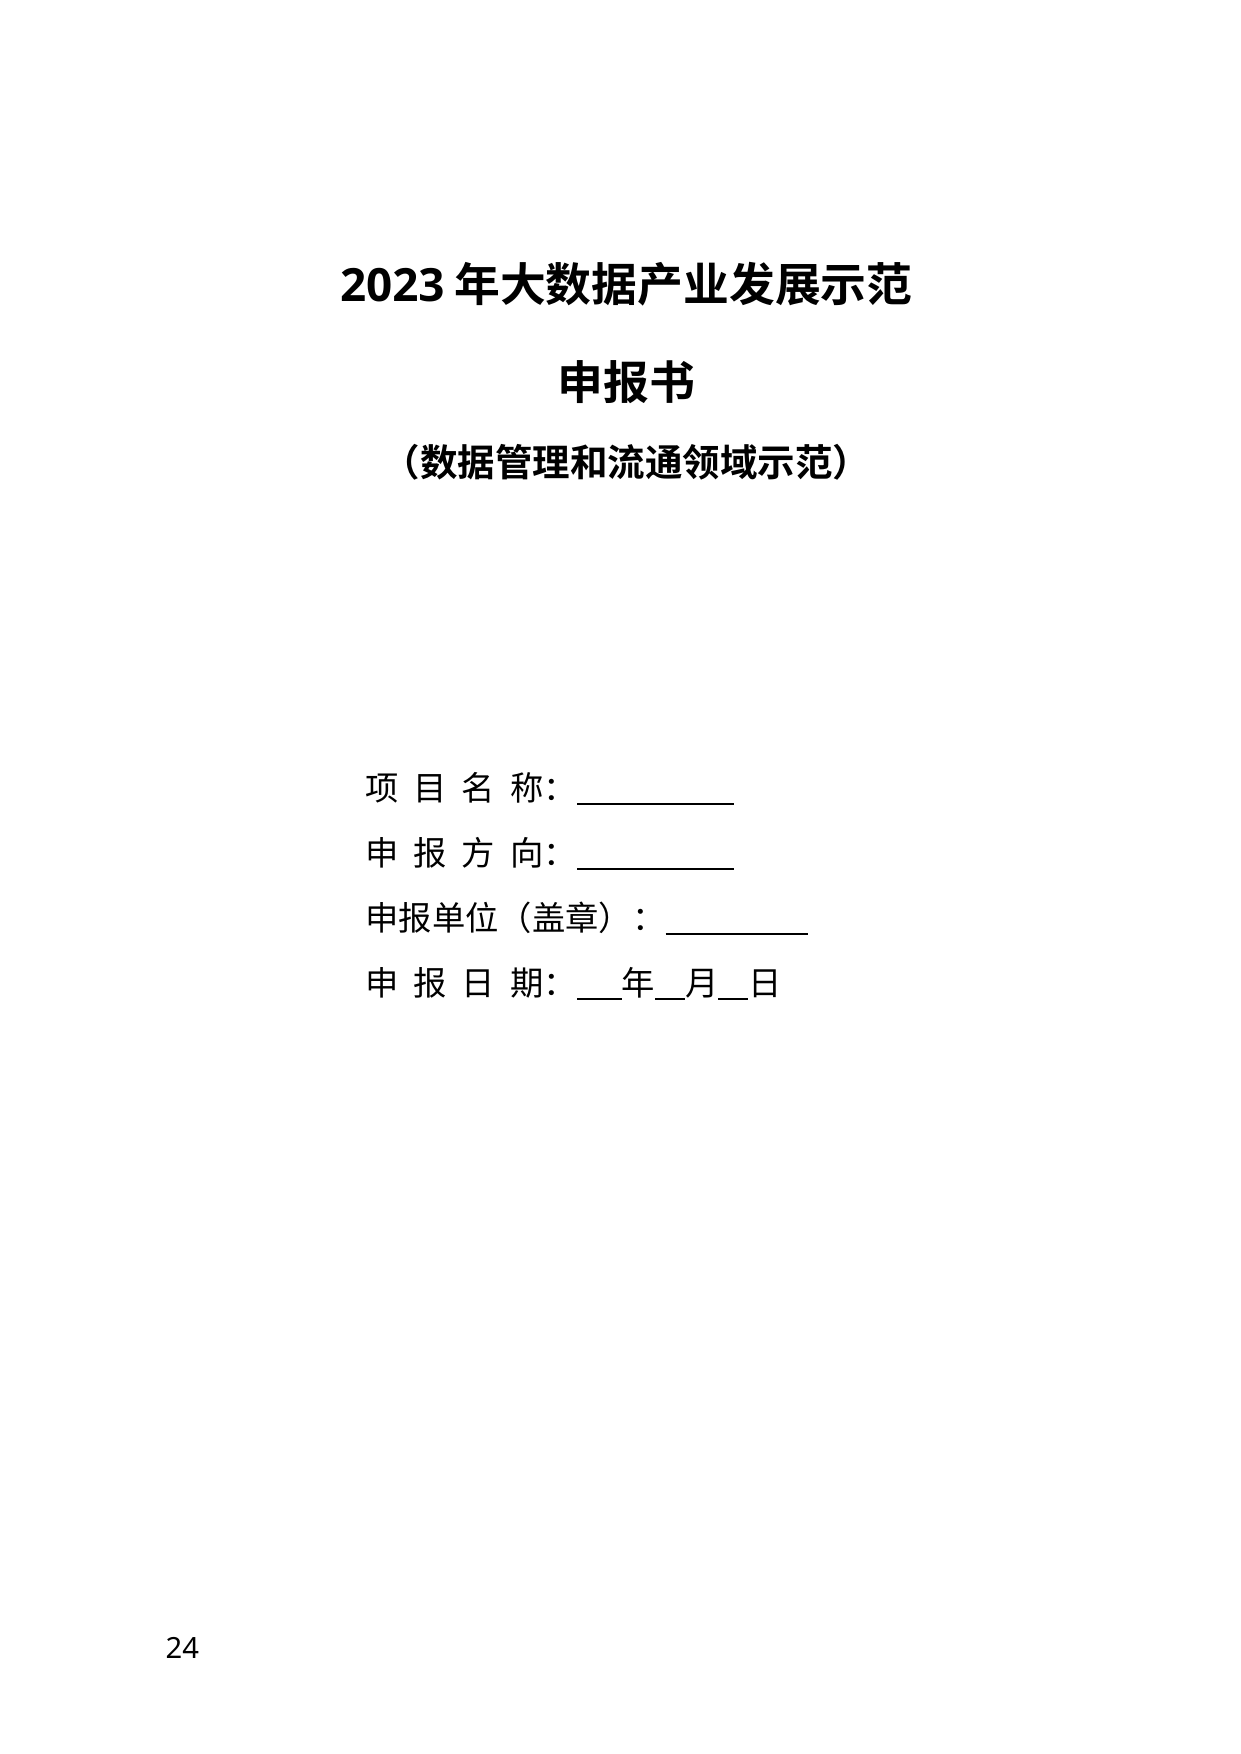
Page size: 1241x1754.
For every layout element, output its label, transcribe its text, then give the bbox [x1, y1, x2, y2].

text 申 报 日 期： 年 月 日 [165, 948, 1087, 1013]
subtitle 申报书 [165, 330, 1087, 428]
subtitle （数据管理和流通领域示范） [165, 428, 1087, 493]
subtitle 2023年大数据产业发展示范 [165, 233, 1087, 330]
text 项 目 名 称： [165, 753, 1087, 818]
text 申报单位（盖章）： [165, 883, 1087, 948]
text 申 报 方 向： [165, 818, 1087, 883]
